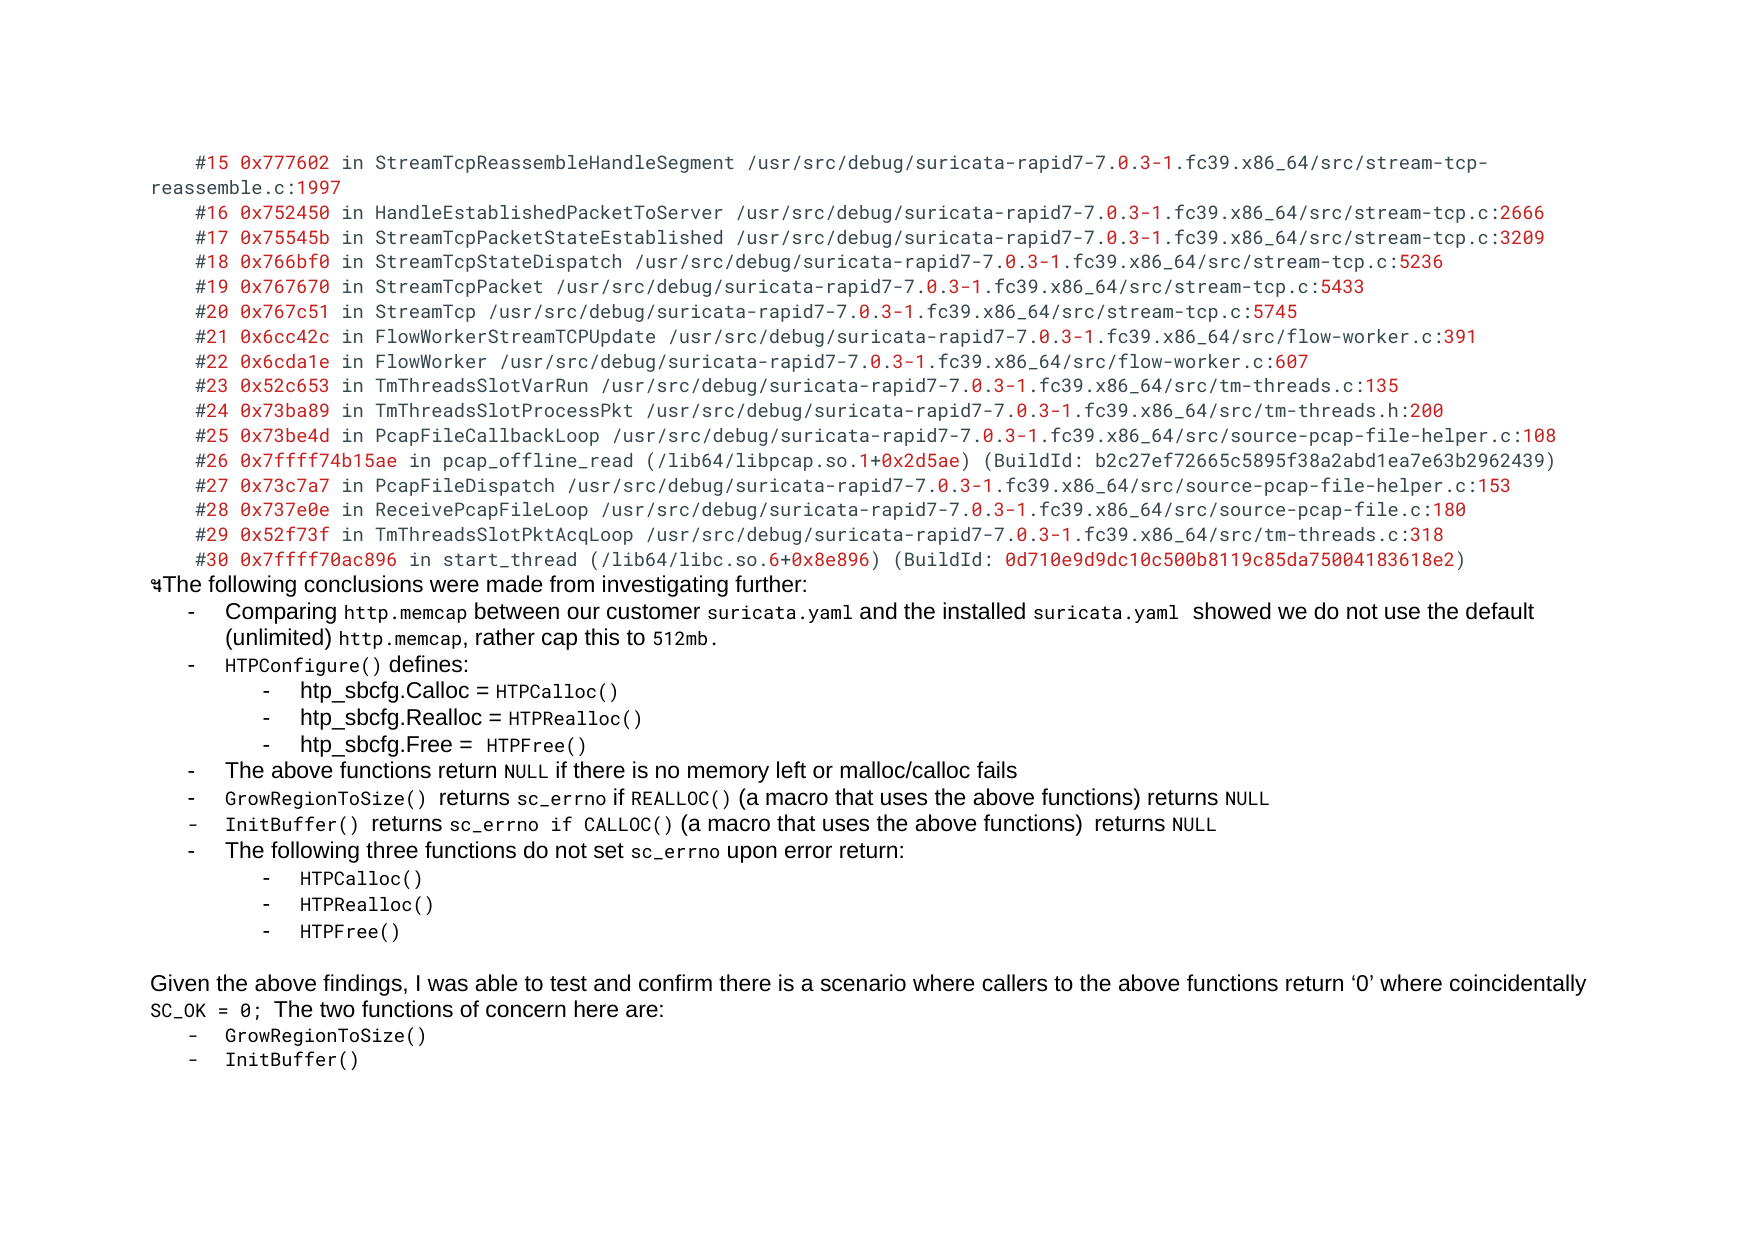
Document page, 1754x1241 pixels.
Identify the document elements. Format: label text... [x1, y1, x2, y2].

text #29 0x52f73f in TmThreadsSlotPktAcqLoop /usr/src/debug/suricata-rapid7-7.0.3-1.fc39.x86_64/src/tm-threads.c:318 [150, 522, 1604, 547]
text #19 0x767670 in StreamTcpPacket /usr/src/debug/suricata-rapid7-7.0.3-1.fc39.x86_64/src/stream-tcp.c:5433 [150, 274, 1604, 299]
text #22 0x6cda1e in FlowWorker /usr/src/debug/suricata-rapid7-7.0.3-1.fc39.x86_64/src/flow-worker.c:607 [150, 348, 1604, 373]
text #18 0x766bf0 in StreamTcpStateDispatch /usr/src/debug/suricata-rapid7-7.0.3-1.fc39.x86_64/src/stream-tcp.c:5236 [150, 249, 1604, 274]
list GrowRegionToSize() [187, 1022, 1604, 1047]
list HTPFree() [262, 917, 1604, 943]
list htp_sbcfg.Realloc = HTPRealloc() [262, 704, 1604, 731]
text #24 0x73ba89 in TmThreadsSlotProcessPkt /usr/src/debug/suricata-rapid7-7.0.3-1.fc39.x86_64/src/tm-threads.h:200 [150, 398, 1604, 423]
text The following conclusions were made from investigating further: [150, 571, 1604, 598]
list The following three functions do not set sc_errno upon error return: [187, 837, 1604, 863]
list htp_sbcfg.Calloc = HTPCalloc() [262, 677, 1604, 704]
text Given the above findings, I was able to test and confirm there is a scenario where callers to the above functions return ‘0’ where coincidentally SC_OK = 0; The two functions of concern here are: [150, 969, 1604, 1022]
text #23 0x52c653 in TmThreadsSlotVarRun /usr/src/debug/suricata-rapid7-7.0.3-1.fc39.x86_64/src/tm-threads.c:135 [150, 373, 1604, 398]
list Comparing http.memcap between our customer suricata.yaml and the installed suricata.yaml showed we do not use the default (unlimited) http.memcap, rather cap this to 512mb. [187, 598, 1604, 651]
text #28 0x737e0e in ReceivePcapFileLoop /usr/src/debug/suricata-rapid7-7.0.3-1.fc39.x86_64/src/source-pcap-file.c:180 [150, 497, 1604, 522]
text #15 0x777602 in StreamTcpReassembleHandleSegment /usr/src/debug/suricata-rapid7-7.0.3-1.fc39.x86_64/src/stream-tcp-reassemble.c:1997 [150, 150, 1604, 199]
list GrowRegionToSize() returns sc_errno if REALLOC() (a macro that uses the above functions) returns NULL [187, 784, 1604, 810]
text #26 0x7ffff74b15ae in pcap_offline_read (/lib64/libpcap.so.1+0x2d5ae) (BuildId: b2c27ef72665c5895f38a2abd1ea7e63b2962439) [150, 447, 1604, 472]
list The above functions return NULL if there is no memory left or malloc/calloc fails [187, 757, 1604, 784]
text #21 0x6cc42c in FlowWorkerStreamTCPUpdate /usr/src/debug/suricata-rapid7-7.0.3-1.fc39.x86_64/src/flow-worker.c:391 [150, 323, 1604, 348]
text #25 0x73be4d in PcapFileCallbackLoop /usr/src/debug/suricata-rapid7-7.0.3-1.fc39.x86_64/src/source-pcap-file-helper.c:108 [150, 423, 1604, 447]
list HTPRealloc() [262, 890, 1604, 917]
text #27 0x73c7a7 in PcapFileDispatch /usr/src/debug/suricata-rapid7-7.0.3-1.fc39.x86_64/src/source-pcap-file-helper.c:153 [150, 472, 1604, 497]
list htp_sbcfg.Free = HTPFree() [262, 731, 1604, 757]
list HTPCalloc() [262, 863, 1604, 890]
list InitBuffer() returns sc_errno if CALLOC() (a macro that uses the above functions) returns NULL [187, 810, 1604, 837]
list InitBuffer() [187, 1047, 1604, 1072]
text #16 0x752450 in HandleEstablishedPacketToServer /usr/src/debug/suricata-rapid7-7.0.3-1.fc39.x86_64/src/stream-tcp.c:2666 [150, 199, 1604, 224]
text #17 0x75545b in StreamTcpPacketStateEstablished /usr/src/debug/suricata-rapid7-7.0.3-1.fc39.x86_64/src/stream-tcp.c:3209 [150, 224, 1604, 249]
text #30 0x7ffff70ac896 in start_thread (/lib64/libc.so.6+0x8e896) (BuildId: 0d710e9d9dc10c500b8119c85da75004183618e2) [150, 547, 1604, 571]
list HTPConfigure() defines: [187, 651, 1604, 677]
text #20 0x767c51 in StreamTcp /usr/src/debug/suricata-rapid7-7.0.3-1.fc39.x86_64/src/stream-tcp.c:5745 [150, 299, 1604, 323]
